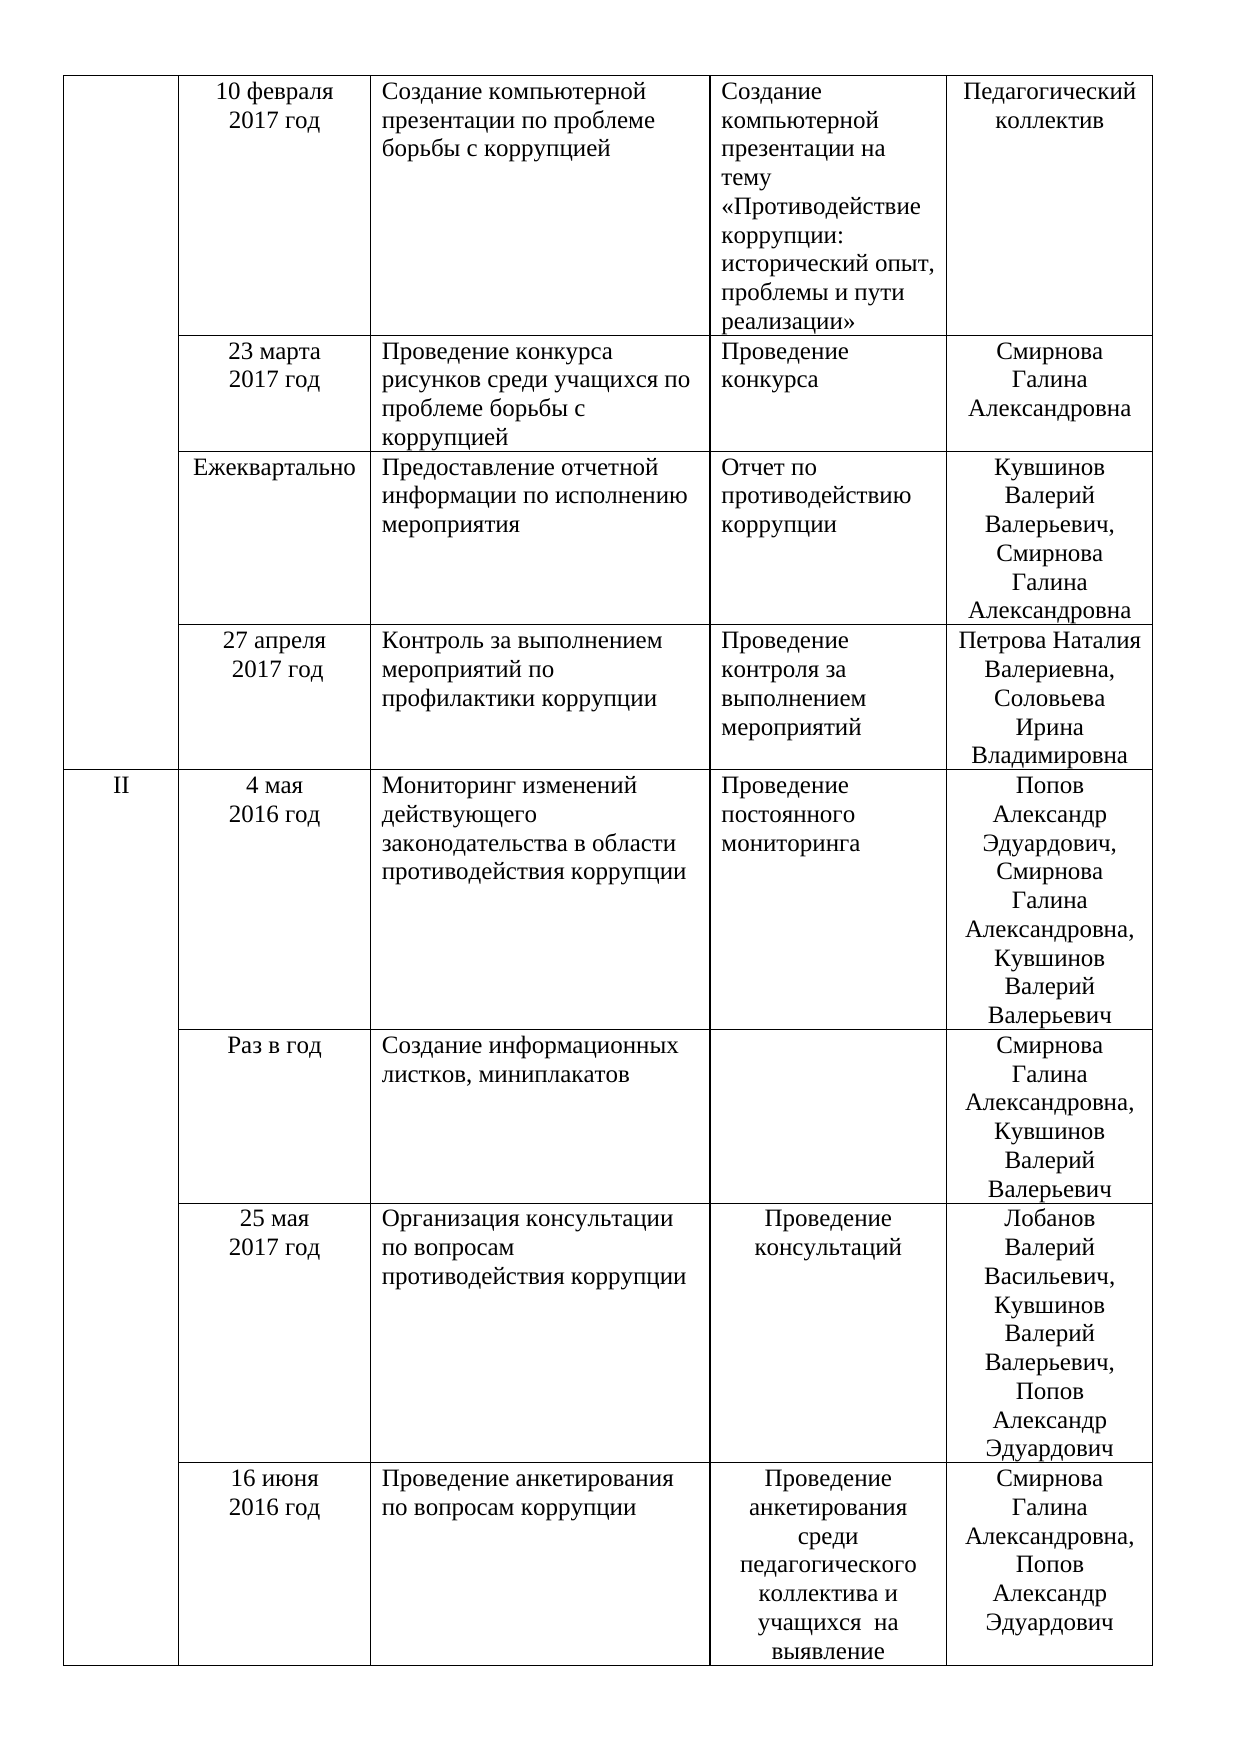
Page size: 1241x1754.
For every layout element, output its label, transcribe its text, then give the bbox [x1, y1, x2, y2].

table_cell 27 апреля 2017 год [179, 625, 370, 769]
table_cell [947, 1463, 1152, 1664]
table_cell II [64, 770, 178, 1664]
table_cell Контроль за выполнением мероприятий по профилактики коррупции [371, 625, 709, 769]
table_cell Проведение конкурса рисунков среди учащихся по проблеме борьбы с коррупцией [371, 336, 709, 451]
table_cell Кувшинов Валерий Валерьевич, Смирнова Галина Александровна [947, 452, 1152, 624]
table_cell Организация консультации по вопросам противодействия коррупции [371, 1204, 709, 1462]
table_cell Петрова Наталия Валериевна, Соловьева Ирина Владимировна [947, 625, 1152, 769]
table_cell Проведение конкурса [711, 336, 946, 451]
table_cell Проведение контроля за выполнением мероприятий [711, 625, 946, 769]
table_cell Раз в год [179, 1030, 370, 1202]
table_cell Лобанов Валерий Васильевич, Кувшинов Валерий Валерьевич, Попов Александр Эдуардович [947, 1204, 1152, 1462]
table_cell 23 марта 2017 год [179, 336, 370, 451]
table_cell Ежеквартально [179, 452, 370, 624]
table_cell 16 июня 2016 год [179, 1463, 370, 1664]
table_cell Смирнова Галина Александровна [947, 336, 1152, 451]
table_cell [371, 1463, 709, 1664]
table_cell [711, 1030, 946, 1202]
table_cell Создание компьютерной презентации по проблеме борьбы с коррупцией [371, 76, 709, 335]
table_cell Создание информационных листков, миниплакатов [371, 1030, 709, 1202]
table_cell Педагогический коллектив [947, 76, 1152, 335]
table_cell Предоставление отчетной информации по исполнению мероприятия [371, 452, 709, 624]
table_cell I [64, 76, 178, 769]
table_cell Проведение постоянного мониторинга [711, 770, 946, 1029]
table_cell Проведение консультаций [711, 1204, 946, 1462]
table_cell 10 февраля 2017 год [179, 76, 370, 335]
table_cell Попов Александр Эдуардович, Смирнова Галина Александровна, Кувшинов Валерий Валерьевич [947, 770, 1152, 1029]
table_cell 25 мая 2017 год [179, 1204, 370, 1462]
table_cell 4 мая 2016 год [179, 770, 370, 1029]
table_cell Смирнова Галина Александровна, Кувшинов Валерий Валерьевич [947, 1030, 1152, 1202]
table_cell Мониторинг изменений действующего законодательства в области противодействия коррупции [371, 770, 709, 1029]
table_cell Создание компьютерной презентации на тему «Противодействие коррупции: исторический опыт, проблемы и пути реализации» [711, 76, 946, 335]
table_cell Отчет по противодействию коррупции [711, 452, 946, 624]
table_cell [711, 1463, 946, 1664]
